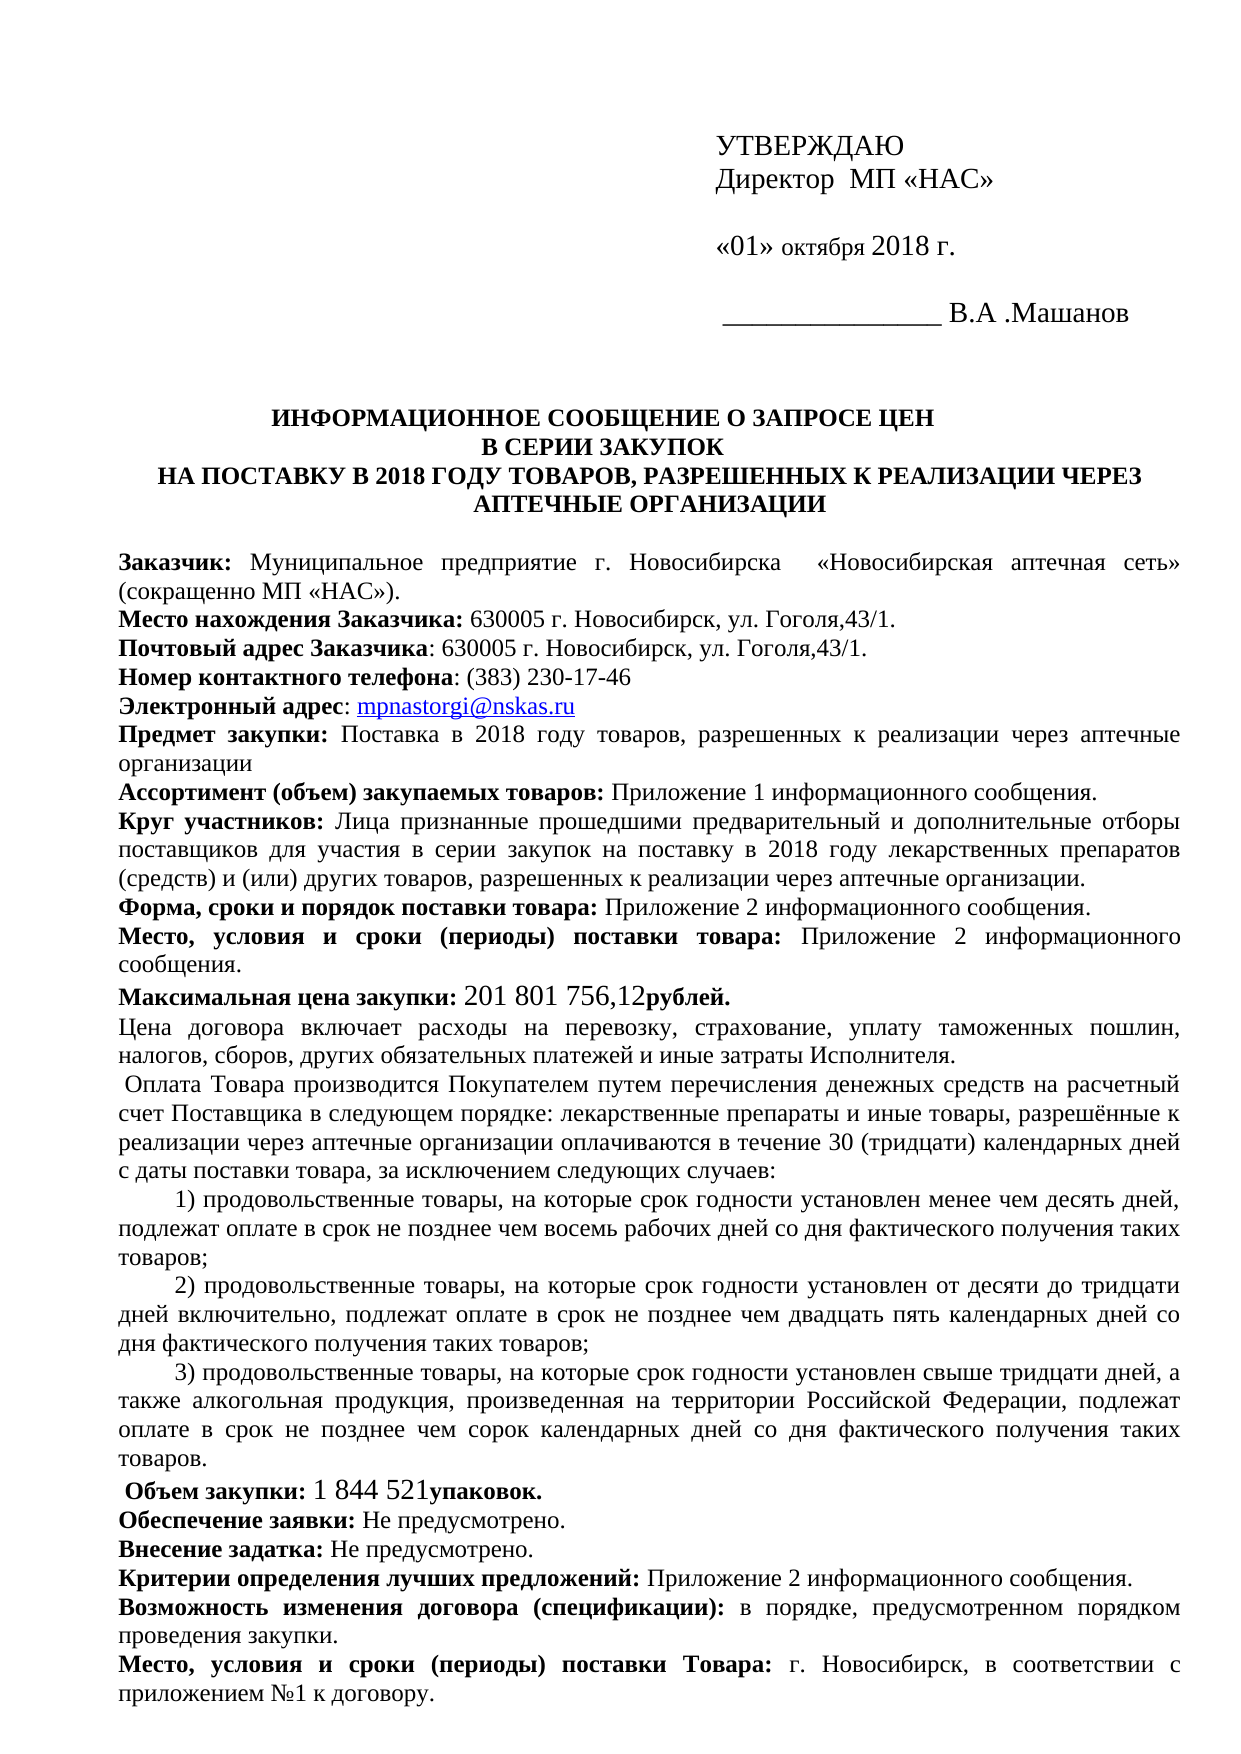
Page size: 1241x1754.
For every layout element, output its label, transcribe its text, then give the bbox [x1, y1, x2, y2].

text Место, условия и сроки (периоды) поставки Товара: г. Новосибирск, в соответствии с приложением №1 к договору. [118, 1649, 1181, 1707]
text Номер контактного телефона: (383) 230-17-46 [118, 662, 1181, 691]
text НА ПОСТАВКУ В 2018 ГОДУ ТОВАРОВ, РАЗРЕШЕННЫХ К РЕАЛИЗАЦИИ ЧЕРЕЗ АПТЕЧНЫЕ ОРГАНИЗАЦИИ [118, 461, 1181, 518]
text Критерии определения лучших предложений: Приложение 2 информационного сообщения. [118, 1563, 1181, 1592]
text Форма, сроки и порядок поставки товара: Приложение 2 информационного сообщения. [118, 892, 1181, 921]
text Оплата Товара производится Покупателем путем перечисления денежных средств на расчетный счет Поставщика в следующем порядке: лекарственные препараты и иные товары, разрешённые к реализации через аптечные организации оплачиваются в течение 30 (тридцати) календарных дней с даты поставки товара, за исключением следующих случаев: [118, 1069, 1181, 1184]
text Электронный адрес: mpnastorgi@nskas.ru [118, 691, 1181, 719]
text 2) продовольственные товары, на которые срок годности установлен от десяти до тридцати дней включительно, подлежат оплате в срок не позднее чем двадцать пять календарных дней со дня фактического получения таких товаров; [118, 1271, 1181, 1357]
text Обеспечение заявки: Не предусмотрено. [118, 1505, 1181, 1534]
text Ассортимент (объем) закупаемых товаров: Приложение 1 информационного сообщения. [118, 777, 1181, 806]
text Цена договора включает расходы на перевозку, страхование, уплату таможенных пошлин, налогов, сборов, других обязательных платежей и иные затраты Исполнителя. [118, 1012, 1181, 1069]
table_header УТВЕРЖДАЮ Директор МП «НАС» «01» октября 2018 г. _______________ В.А .Машанов [704, 128, 1179, 358]
text В СЕРИИ ЗАКУПОК [24, 432, 1181, 461]
text Максимальная цена закупки: 201 801 756,12рублей. [118, 978, 1181, 1012]
text Круг участников: Лица признанные прошедшими предварительный и дополнительные отборы поставщиков для участия в серии закупок на поставку в 2018 году лекарственных препаратов (средств) и (или) других товаров, разрешенных к реализации через аптечные организации. [118, 806, 1181, 892]
text ИНФОРМАЦИОННОЕ СООБЩЕНИЕ О ЗАПРОСЕ ЦЕН [24, 403, 1181, 432]
text Внесение задатка: Не предусмотрено. [118, 1534, 1181, 1563]
text Место нахождения Заказчика: 630005 г. Новосибирск, ул. Гоголя,43/1. [118, 604, 1181, 633]
text Заказчик: Муниципальное предприятие г. Новосибирска «Новосибирская аптечная сеть» (сокращенно МП «НАС»). [118, 547, 1181, 604]
text Объем закупки: 1 844 521упаковок. [118, 1472, 1181, 1505]
text Предмет закупки: Поставка в 2018 году товаров, разрешенных к реализации через аптечные организации [118, 719, 1181, 777]
text Почтовый адрес Заказчика: 630005 г. Новосибирск, ул. Гоголя,43/1. [118, 633, 1181, 662]
text 1) продовольственные товары, на которые срок годности установлен менее чем десять дней, подлежат оплате в срок не позднее чем восемь рабочих дней со дня фактического получения таких товаров; [118, 1184, 1181, 1271]
text Возможность изменения договора (спецификации): в порядке, предусмотренном порядком проведения закупки. [118, 1592, 1181, 1649]
text 3) продовольственные товары, на которые срок годности установлен свыше тридцати дней, а также алкогольная продукция, произведенная на территории Российской Федерации, подлежат оплате в срок не позднее чем сорок календарных дней со дня фактического получения таких товаров. [118, 1357, 1181, 1472]
text Место, условия и сроки (периоды) поставки товара: Приложение 2 информационного сообщения. [118, 921, 1181, 978]
